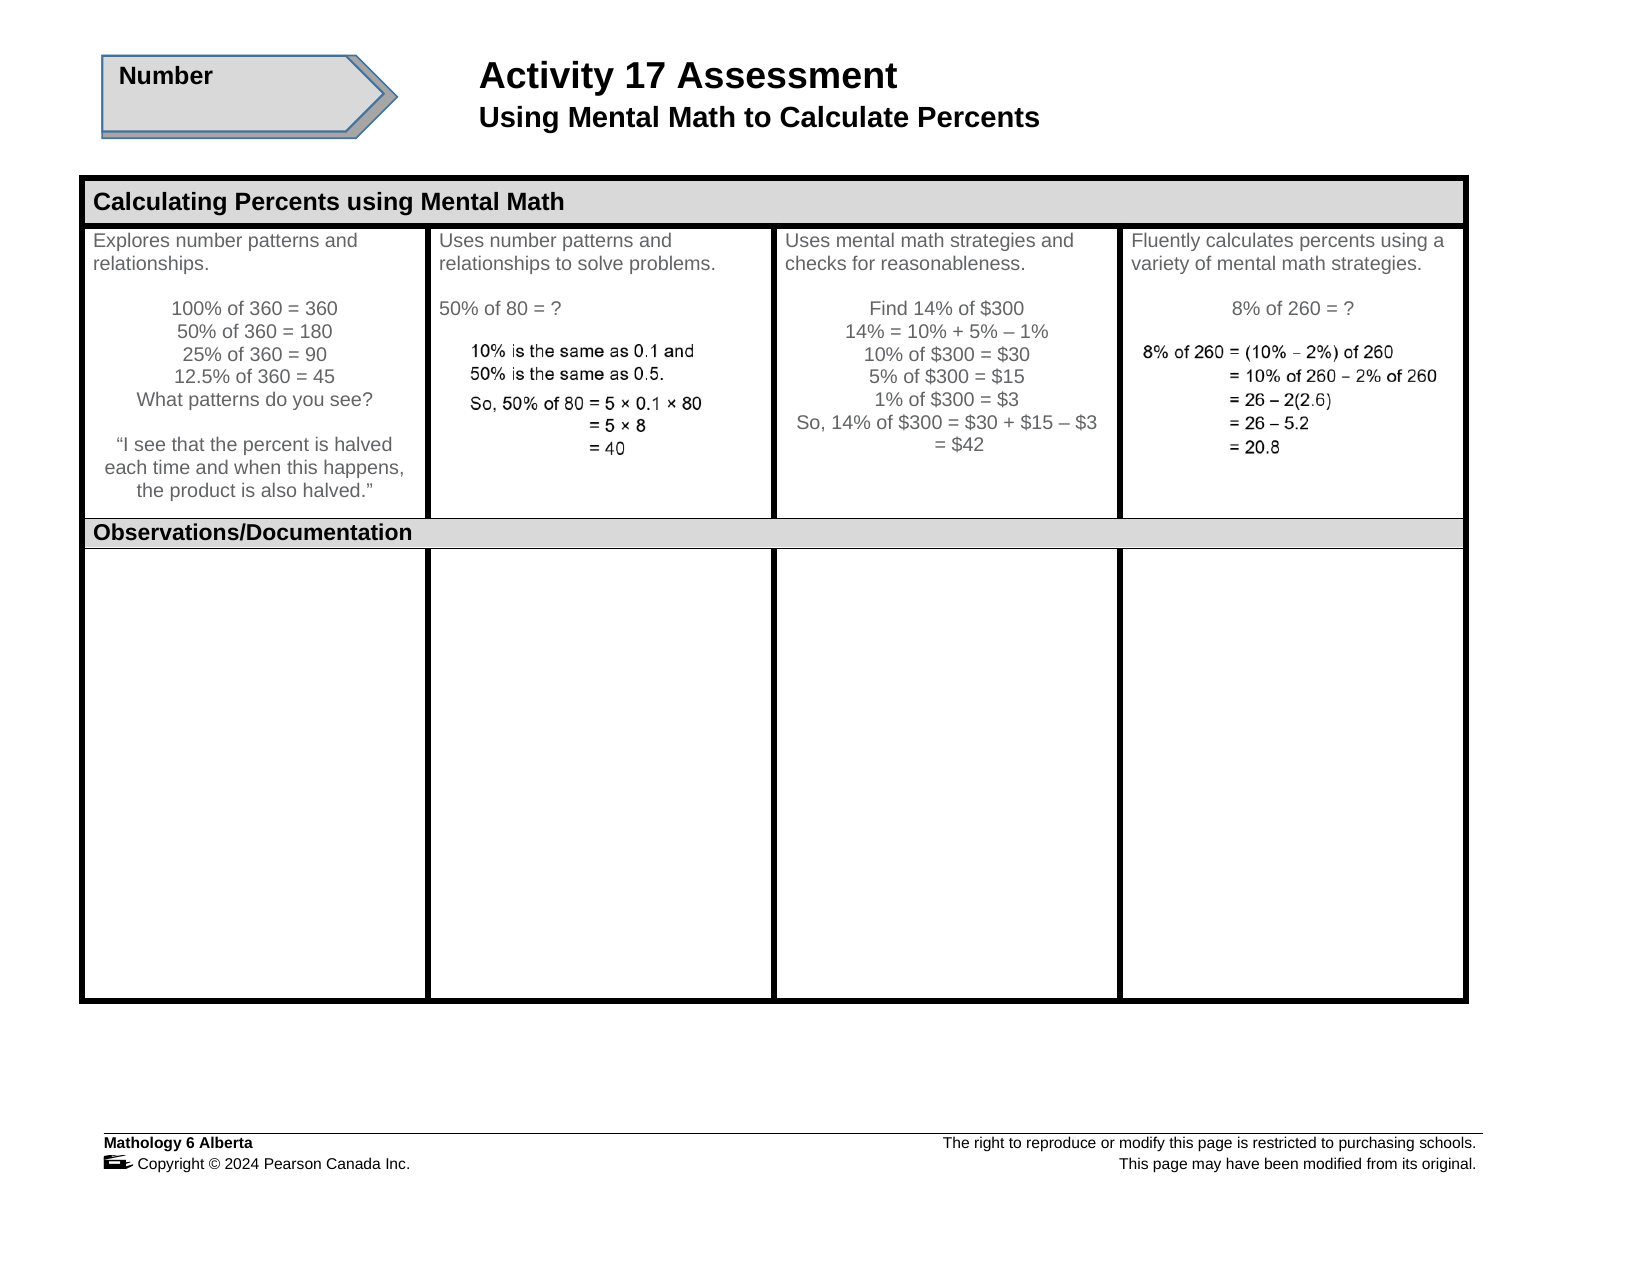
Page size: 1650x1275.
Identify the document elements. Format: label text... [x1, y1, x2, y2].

table_cell [431, 549, 771, 998]
picture [438, 319, 762, 479]
picture [1131, 319, 1454, 479]
table_cell Fluently calculates percents using a variety of mental math strategies. 8% of 260 = ? [1123, 229, 1463, 518]
table_cell Uses mental math strategies and checks for reasonableness. Find 14% of $300 14% = 10% + 5% – 1% 10% of $300 = $30 5% of $300 = $15 1% of $300 = $3 So, 14% of $300 = $30 + $15 – $3 = $42 [777, 229, 1117, 518]
table_cell Explores number patterns and relationships. 100% of 360 = 360 50% of 360 = 180 25% of 360 = 90 12.5% of 360 = 45 What patterns do you see? “I see that the percent is halved each time and when this happens, the product is also halved.” [85, 229, 425, 518]
table_cell [1123, 549, 1463, 998]
table_cell Uses number patterns and relationships to solve problems. 50% of 80 = ? [431, 229, 771, 518]
table_cell Observations/Documentation [85, 519, 1463, 547]
picture [103, 1155, 134, 1169]
table_header Calculating Percents using Mental Math [85, 181, 1463, 223]
table_cell [85, 549, 425, 998]
table_cell [777, 549, 1117, 998]
